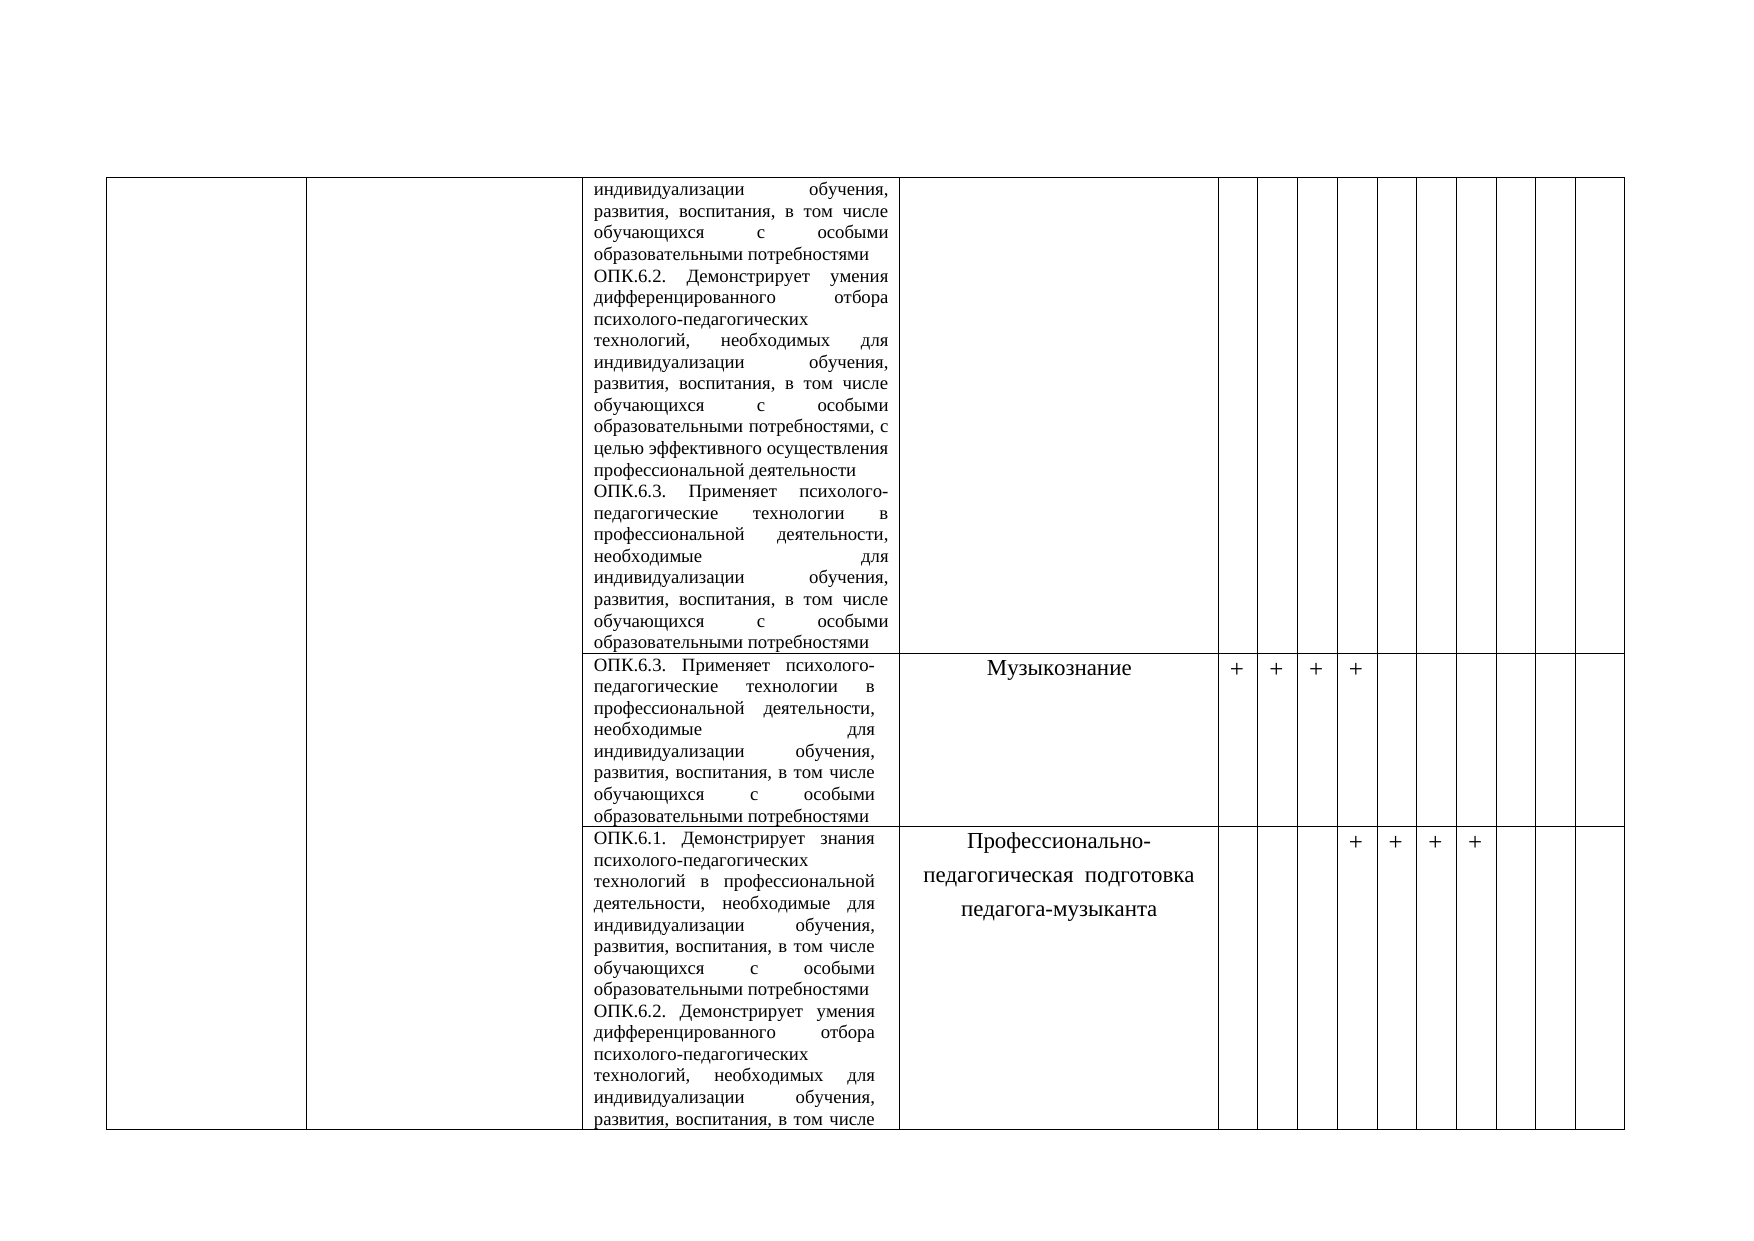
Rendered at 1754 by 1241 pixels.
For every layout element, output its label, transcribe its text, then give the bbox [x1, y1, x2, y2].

table_cell + [1298, 178, 1337, 653]
table_cell + [1417, 827, 1456, 1129]
table_cell + [1457, 827, 1496, 1129]
table_cell Музыкознание [900, 654, 1218, 826]
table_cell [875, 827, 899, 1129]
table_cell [900, 827, 1218, 1129]
table_cell [1258, 827, 1297, 1129]
table_cell [1536, 654, 1575, 826]
table_cell [1536, 178, 1575, 653]
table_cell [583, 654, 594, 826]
table_cell [1219, 178, 1257, 653]
table_cell [1457, 654, 1496, 826]
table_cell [583, 178, 899, 653]
table_cell [1576, 654, 1624, 826]
table_cell [1417, 178, 1456, 653]
table_cell [1497, 654, 1535, 826]
table_cell [1378, 654, 1416, 826]
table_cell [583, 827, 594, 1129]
table_cell [1576, 827, 1624, 1129]
table_cell + [1298, 654, 1337, 826]
table_cell [1378, 178, 1416, 653]
table_cell + [1338, 654, 1377, 826]
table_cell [900, 178, 1218, 653]
table_cell [1417, 654, 1456, 826]
table_cell [1576, 178, 1624, 653]
table_cell + [1258, 654, 1297, 826]
table_cell [1457, 178, 1496, 653]
table_cell [1298, 827, 1337, 1129]
table_cell [1219, 827, 1257, 1129]
table_cell [1497, 827, 1535, 1129]
table_cell [1497, 178, 1535, 653]
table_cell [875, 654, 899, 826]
table_cell + [1338, 178, 1377, 653]
table_cell + [1338, 827, 1377, 1129]
table_cell [1536, 827, 1575, 1129]
table_cell [1258, 178, 1297, 653]
table_cell + [1219, 654, 1257, 826]
table_cell + [1378, 827, 1416, 1129]
